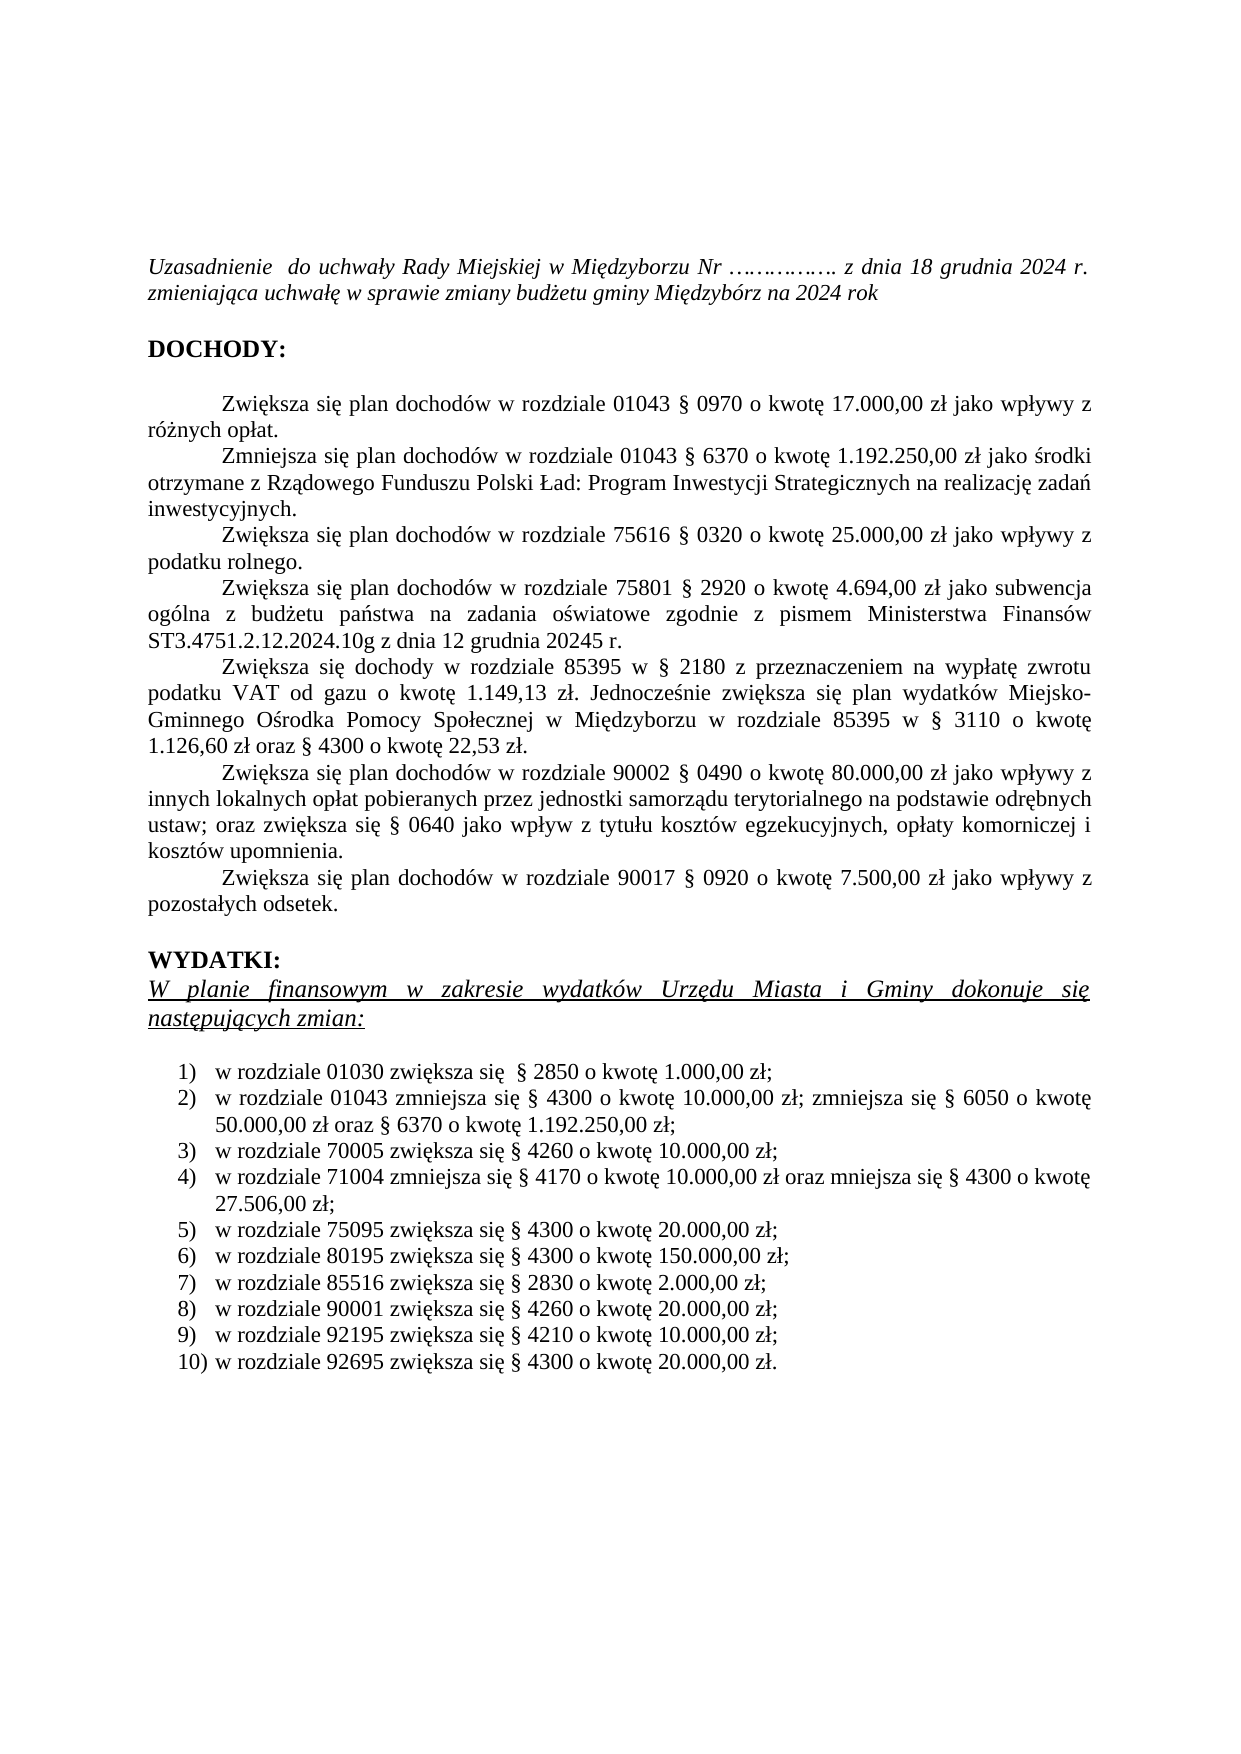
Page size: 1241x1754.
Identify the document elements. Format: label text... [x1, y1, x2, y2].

text DOCHODY: [148, 334, 1093, 363]
list w rozdziale 01043 zmniejsza się § 4300 o kwotę 10.000,00 zł; zmniejsza się § 6050 o kwotę 50.000,00 zł oraz § 6370 o kwotę 1.192.250,00 zł; [177, 1084, 1093, 1137]
list w rozdziale 85516 zwiększa się § 2830 o kwotę 2.000,00 zł; [177, 1269, 1093, 1295]
list w rozdziale 92695 zwiększa się § 4300 o kwotę 20.000,00 zł. [177, 1348, 1093, 1374]
text Uzasadnienie do uchwały Rady Miejskiej w Międzyborzu Nr ……………. z dnia 18 grudnia 2024 r. zmieniająca uchwałę w sprawie zmiany budżetu gminy Międzybórz na 2024 rok [148, 253, 1093, 306]
list w rozdziale 75095 zwiększa się § 4300 o kwotę 20.000,00 zł; [177, 1216, 1093, 1242]
text Zwiększa się dochody w rozdziale 85395 w § 2180 z przeznaczeniem na wypłatę zwrotu podatku VAT od gazu o kwotę 1.149,13 zł. Jednocześnie zwiększa się plan wydatków Miejsko- Gminnego Ośrodka Pomocy Społecznej w Międzyborzu w rozdziale 85395 w § 3110 o kwotę 1.126,60 zł oraz § 4300 o kwotę 22,53 zł. [148, 653, 1093, 758]
text Zwiększa się plan dochodów w rozdziale 90017 § 0920 o kwotę 7.500,00 zł jako wpływy z pozostałych odsetek. [148, 864, 1093, 917]
text Zwiększa się plan dochodów w rozdziale 75616 § 0320 o kwotę 25.000,00 zł jako wpływy z podatku rolnego. [148, 521, 1093, 574]
list w rozdziale 70005 zwiększa się § 4260 o kwotę 10.000,00 zł; [177, 1137, 1093, 1163]
list w rozdziale 01030 zwiększa się § 2850 o kwotę 1.000,00 zł; [177, 1058, 1093, 1084]
text W planie finansowym w zakresie wydatków Urzędu Miasta i Gminy dokonuje się następujących zmian: [148, 974, 1093, 1032]
text Zwiększa się plan dochodów w rozdziale 75801 § 2920 o kwotę 4.694,00 zł jako subwencja ogólna z budżetu państwa na zadania oświatowe zgodnie z pismem Ministerstwa Finansów ST3.4751.2.12.2024.10g z dnia 12 grudnia 20245 r. [148, 574, 1093, 653]
text Zmniejsza się plan dochodów w rozdziale 01043 § 6370 o kwotę 1.192.250,00 zł jako środki otrzymane z Rządowego Funduszu Polski Ład: Program Inwestycji Strategicznych na realizację zadań inwestycyjnych. [148, 442, 1093, 521]
text WYDATKI: [148, 945, 1093, 974]
text Zwiększa się plan dochodów w rozdziale 01043 § 0970 o kwotę 17.000,00 zł jako wpływy z różnych opłat. [148, 389, 1093, 442]
text Zwiększa się plan dochodów w rozdziale 90002 § 0490 o kwotę 80.000,00 zł jako wpływy z innych lokalnych opłat pobieranych przez jednostki samorządu terytorialnego na podstawie odrębnych ustaw; oraz zwiększa się § 0640 jako wpływ z tytułu kosztów egzekucyjnych, opłaty komorniczej i kosztów upomnienia. [148, 758, 1093, 864]
list w rozdziale 71004 zmniejsza się § 4170 o kwotę 10.000,00 zł oraz mniejsza się § 4300 o kwotę 27.506,00 zł; [177, 1163, 1093, 1216]
list w rozdziale 90001 zwiększa się § 4260 o kwotę 20.000,00 zł; [177, 1295, 1093, 1322]
list w rozdziale 80195 zwiększa się § 4300 o kwotę 150.000,00 zł; [177, 1242, 1093, 1269]
list w rozdziale 92195 zwiększa się § 4210 o kwotę 10.000,00 zł; [177, 1322, 1093, 1348]
